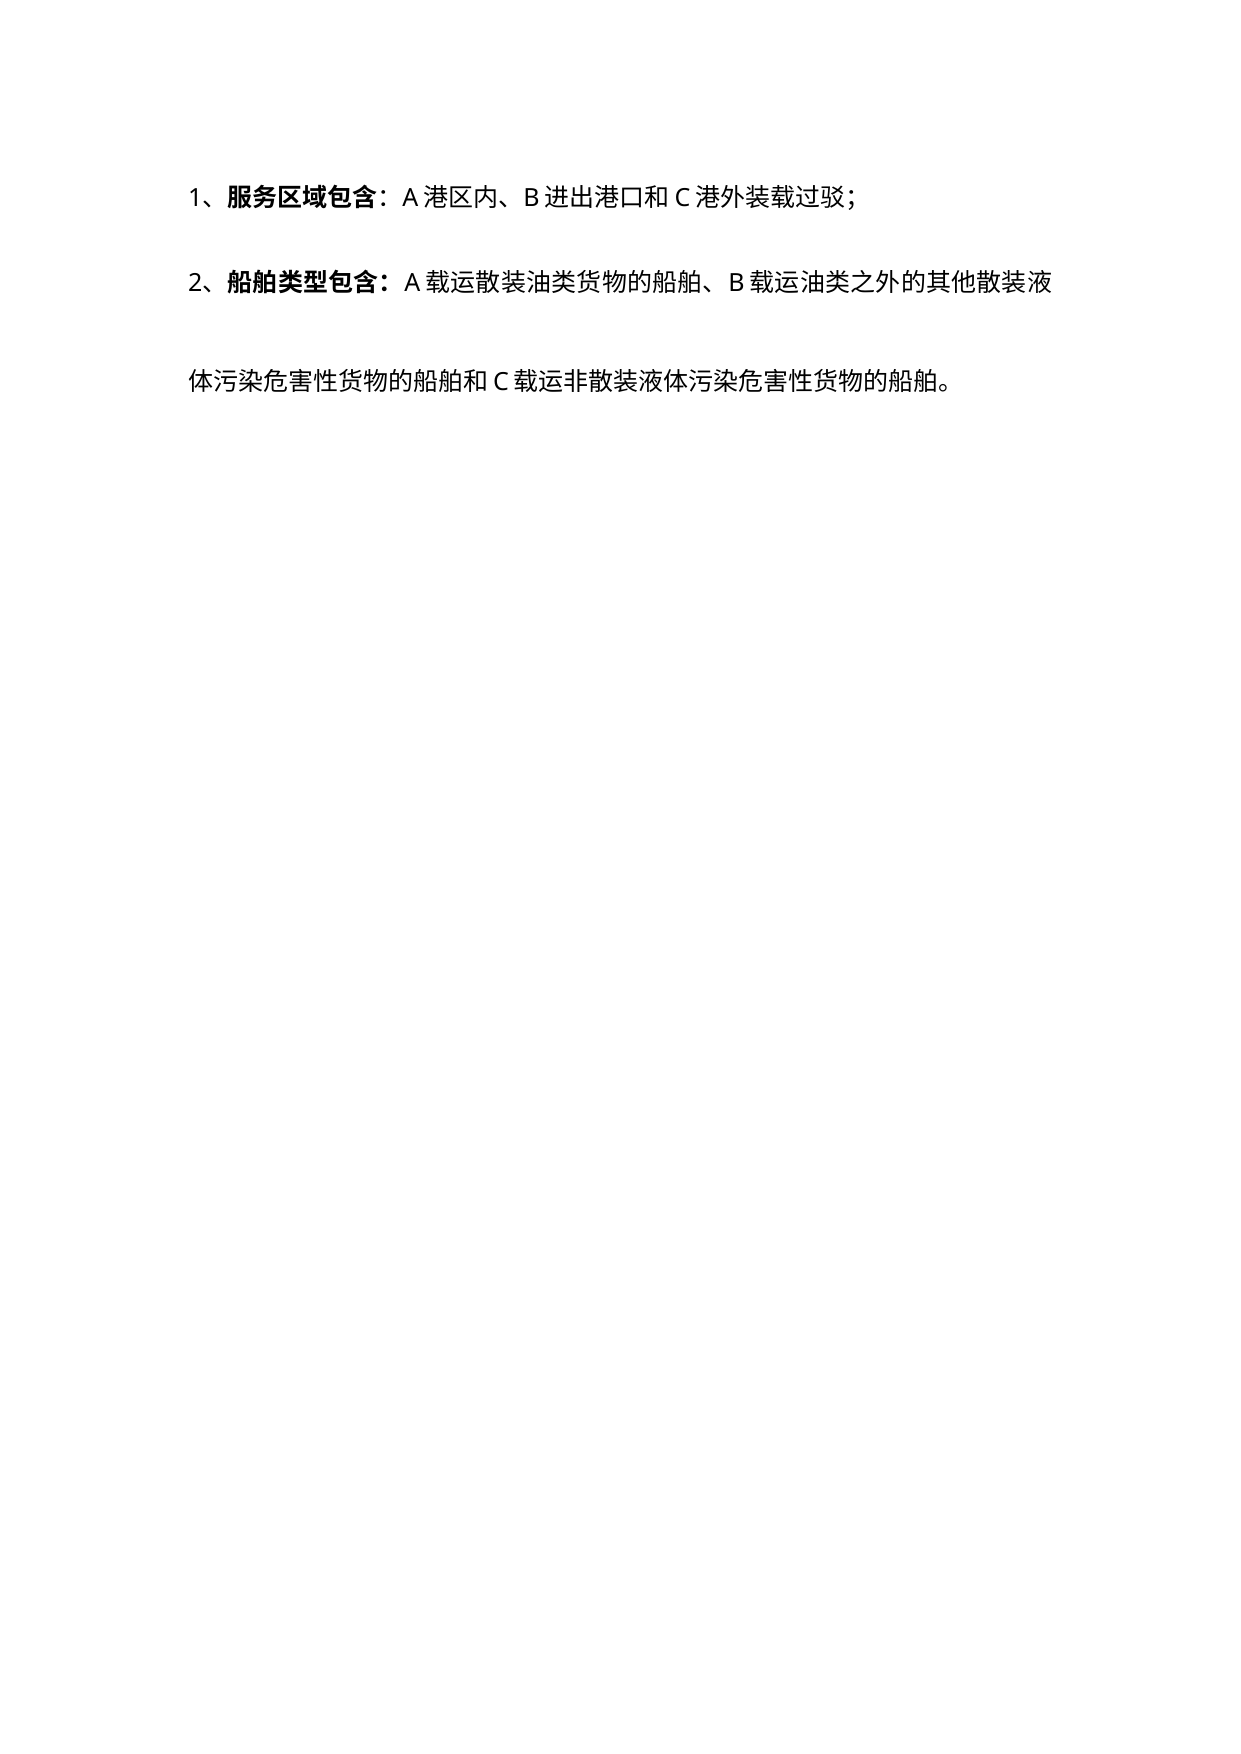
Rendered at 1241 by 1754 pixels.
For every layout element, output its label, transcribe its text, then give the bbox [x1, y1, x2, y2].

text 2、船舶类型包含：A载运散装油类货物的船舶、B载运油类之外的其他散装液体污染危害性货物的船舶和C载运非散装液体污染危害性货物的船舶。 [188, 247, 1052, 413]
text 1、服务区域包含：A港区内、B进出港口和C港外装载过驳； [188, 162, 1052, 229]
